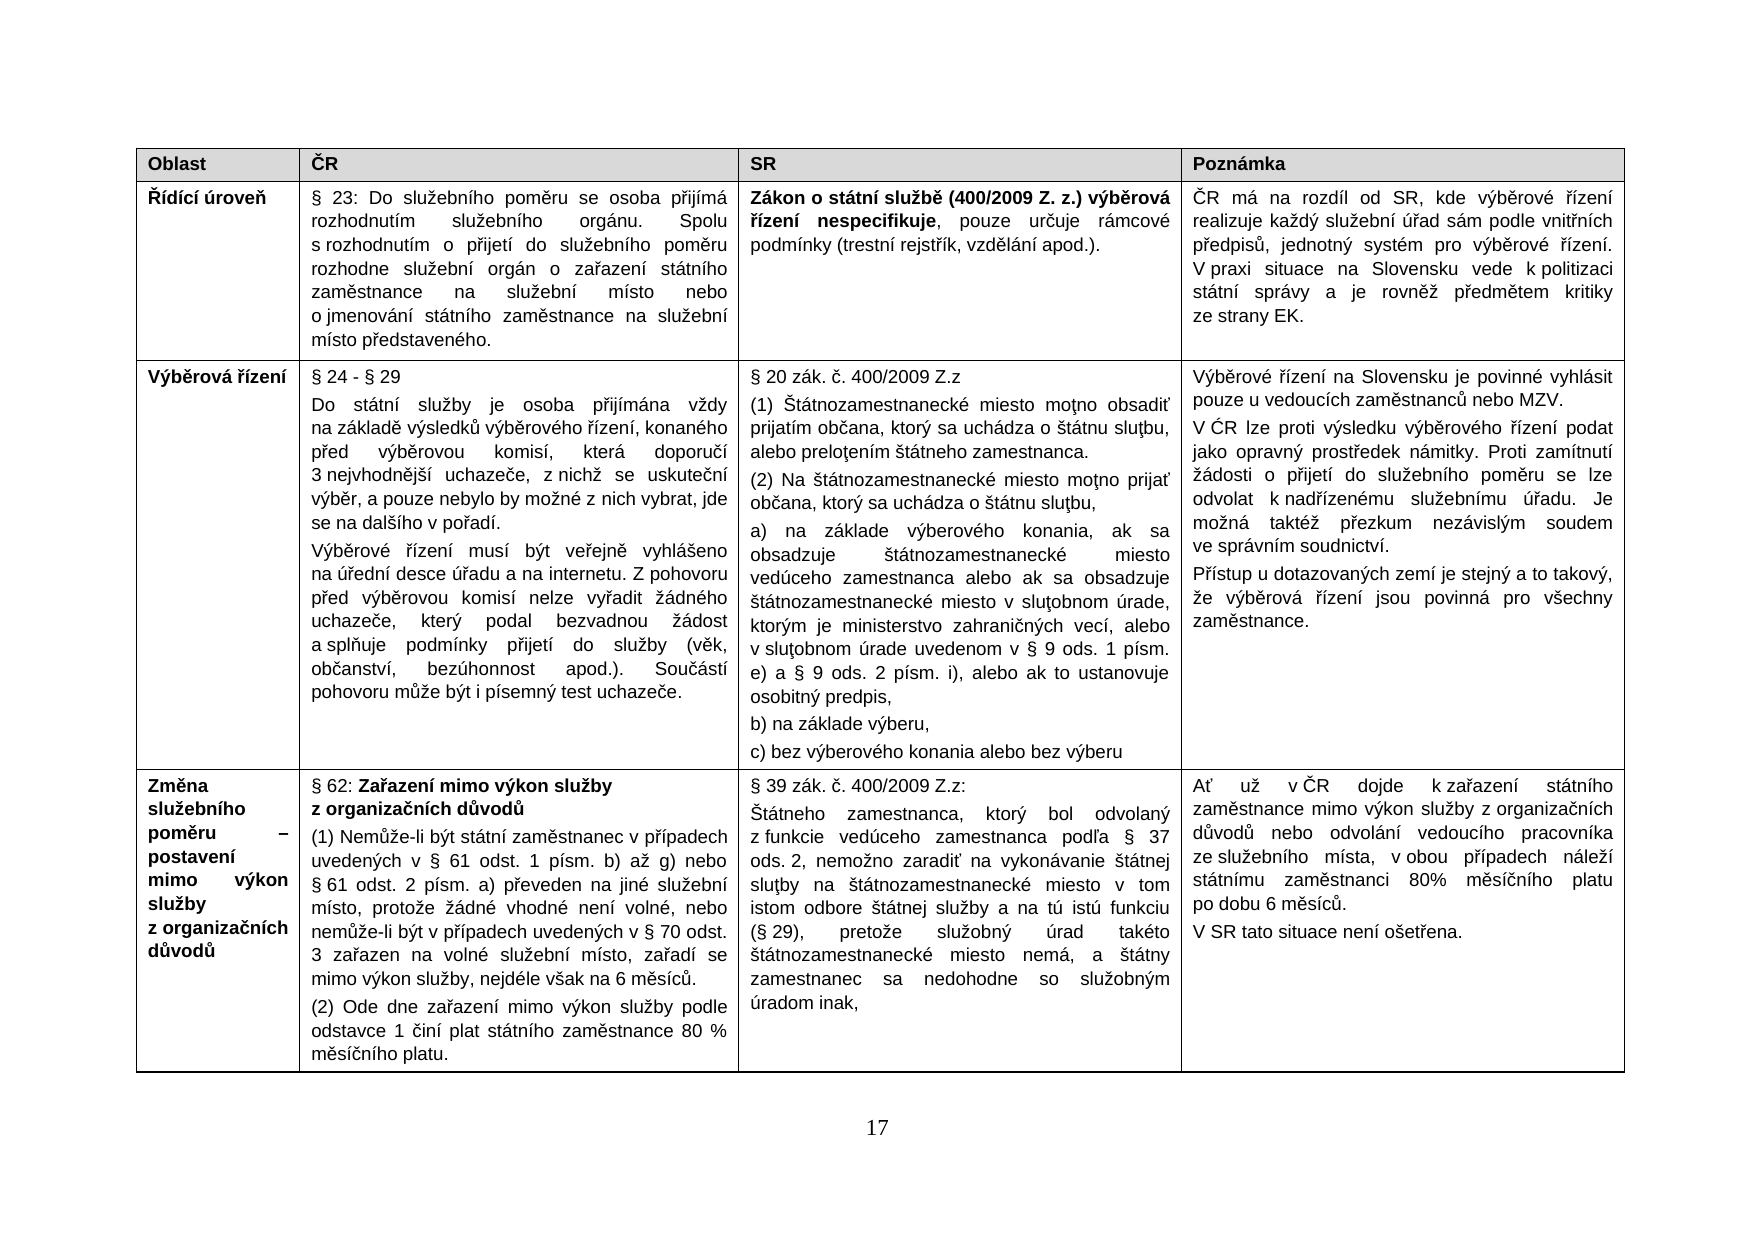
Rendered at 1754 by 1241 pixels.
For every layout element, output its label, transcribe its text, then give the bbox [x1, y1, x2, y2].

table_header Poznámka [1182, 149, 1624, 181]
table_cell § 24 - § 29 Do státní služby je osoba přijímána vždy na základě výsledků výběrového řízení, konaného před výběrovou komisí, která doporučí 3 nejvhodnější uchazeče, z nichž se uskuteční výběr, a pouze nebylo by možné z nich vybrat, jde se na dalšího v pořadí. Výběrové řízení musí být veřejně vyhlášeno na úřední desce úřadu a na internetu. Z pohovoru před výběrovou komisí nelze vyřadit žádného uchazeče, který podal bezvadnou žádost a splňuje podmínky přijetí do služby (věk, občanství, bezúhonnost apod.). Součástí pohovoru může být i písemný test uchazeče. [300, 361, 738, 769]
table_header ČR [300, 149, 738, 181]
table_cell Výběrové řízení na Slovensku je povinné vyhlásit pouze u vedoucích zaměstnanců nebo MZV. V ĆR lze proti výsledku výběrového řízení podat jako opravný prostředek námitky. Proti zamítnutí žádosti o přijetí do služebního poměru se lze odvolat k nadřízenému služebnímu úřadu. Je možná taktéž přezkum nezávislým soudem ve správním soudnictví. Přístup u dotazovaných zemí je stejný a to takový, že výběrová řízení jsou povinná pro všechny zaměstnance. [1182, 361, 1624, 769]
table_header Oblast [137, 149, 299, 181]
table_cell Zákon o státní službě (400/2009 Z. z.) výběrová řízení nespecifikuje, pouze určuje rámcové podmínky (trestní rejstřík, vzdělání apod.). [739, 182, 1181, 360]
table_cell ČR má na rozdíl od SR, kde výběrové řízení realizuje každý služební úřad sám podle vnitřních předpisů, jednotný systém pro výběrové řízení. V praxi situace na Slovensku vede k politizaci státní správy a je rovněž předmětem kritiky ze strany EK. [1182, 182, 1624, 360]
table_cell Změna služebního poměru – postavení mimo výkon služby z organizačních důvodů [137, 770, 299, 1071]
table_header SR [739, 149, 1181, 181]
table_cell § 23: Do služebního poměru se osoba přijímá rozhodnutím služebního orgánu. Spolu s rozhodnutím o přijetí do služebního poměru rozhodne služební orgán o zařazení státního zaměstnance na služební místo nebo o jmenování státního zaměstnance na služební místo představeného. [300, 182, 738, 360]
table_cell Výběrová řízení [137, 361, 299, 769]
table_cell Ať už v ČR dojde k zařazení státního zaměstnance mimo výkon služby z organizačních důvodů nebo odvolání vedoucího pracovníka ze služebního místa, v obou případech náleží státnímu zaměstnanci 80% měsíčního platu po dobu 6 měsíců. V SR tato situace není ošetřena. [1182, 770, 1624, 1071]
table_cell § 62: Zařazení mimo výkon služby z organizačních důvodů (1) Nemůže-li být státní zaměstnanec v případech uvedených v § 61 odst. 1 písm. b) až g) nebo § 61 odst. 2 písm. a) převeden na jiné služební místo, protože žádné vhodné není volné, nebo nemůže-li být v případech uvedených v § 70 odst. 3 zařazen na volné služební místo, zařadí se mimo výkon služby, nejdéle však na 6 měsíců. (2) Ode dne zařazení mimo výkon služby podle odstavce 1 činí plat státního zaměstnance 80 % měsíčního platu. [300, 770, 738, 1071]
table_cell § 39 zák. č. 400/2009 Z.z: Štátneho zamestnanca, ktorý bol odvolaný z funkcie vedúceho zamestnanca podľa § 37 ods. 2, nemožno zaradiť na vykonávanie štátnej sluţby na štátnozamestnanecké miesto v tom istom odbore štátnej služby a na tú istú funkciu (§ 29), pretože služobný úrad takéto štátnozamestnanecké miesto nemá, a štátny zamestnanec sa nedohodne so služobným úradom inak, [739, 770, 1181, 1071]
table_cell § 20 zák. č. 400/2009 Z.z (1) Štátnozamestnanecké miesto moţno obsadiť prijatím občana, ktorý sa uchádza o štátnu sluţbu, alebo preloţením štátneho zamestnanca. (2) Na štátnozamestnanecké miesto moţno prijať občana, ktorý sa uchádza o štátnu sluţbu, a) na základe výberového konania, ak sa obsadzuje štátnozamestnanecké miesto vedúceho zamestnanca alebo ak sa obsadzuje štátnozamestnanecké miesto v sluţobnom úrade, ktorým je ministerstvo zahraničných vecí, alebo v sluţobnom úrade uvedenom v § 9 ods. 1 písm. e) a § 9 ods. 2 písm. i), alebo ak to ustanovuje osobitný predpis, b) na základe výberu, c) bez výberového konania alebo bez výberu [739, 361, 1181, 769]
table_cell Řídící úroveň [137, 182, 299, 360]
